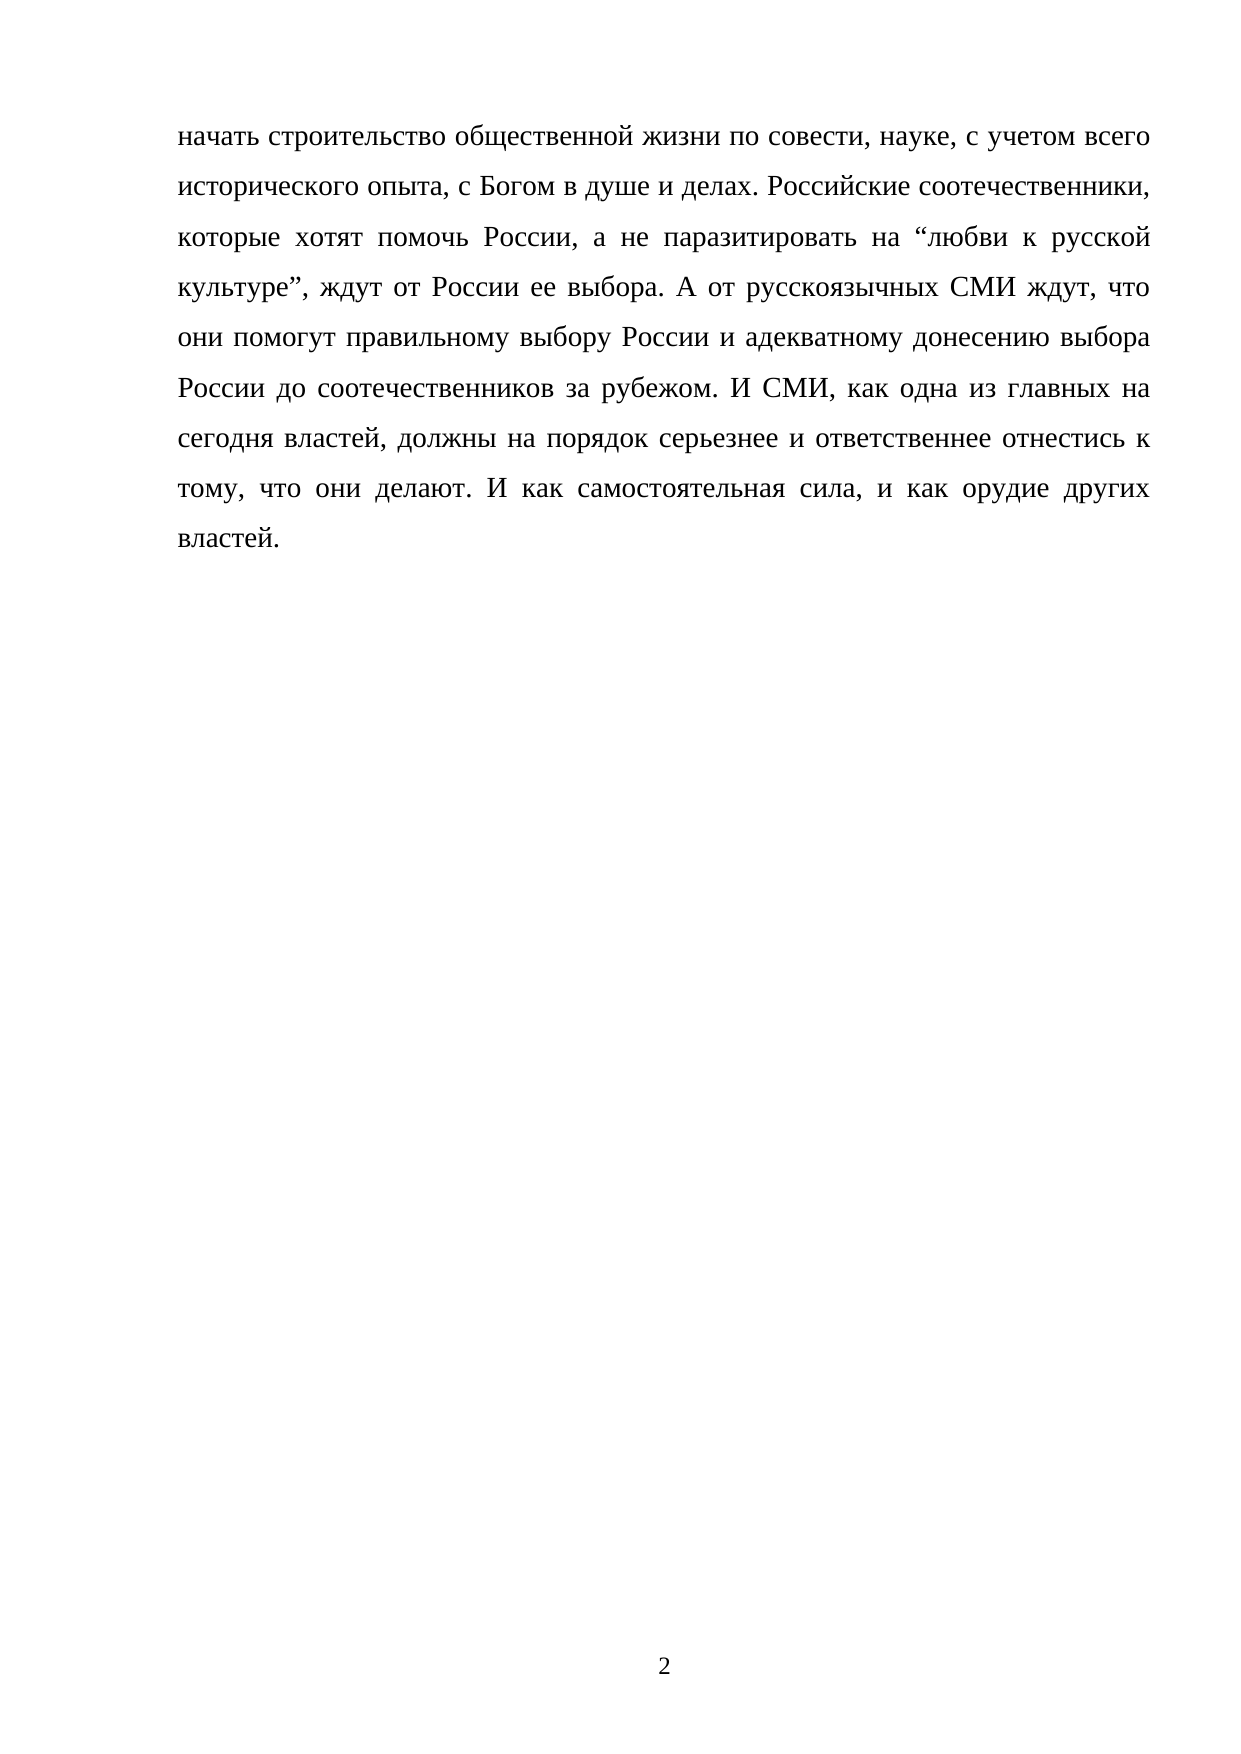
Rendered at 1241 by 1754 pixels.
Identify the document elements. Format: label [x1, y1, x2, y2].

text [177, 118, 1152, 554]
